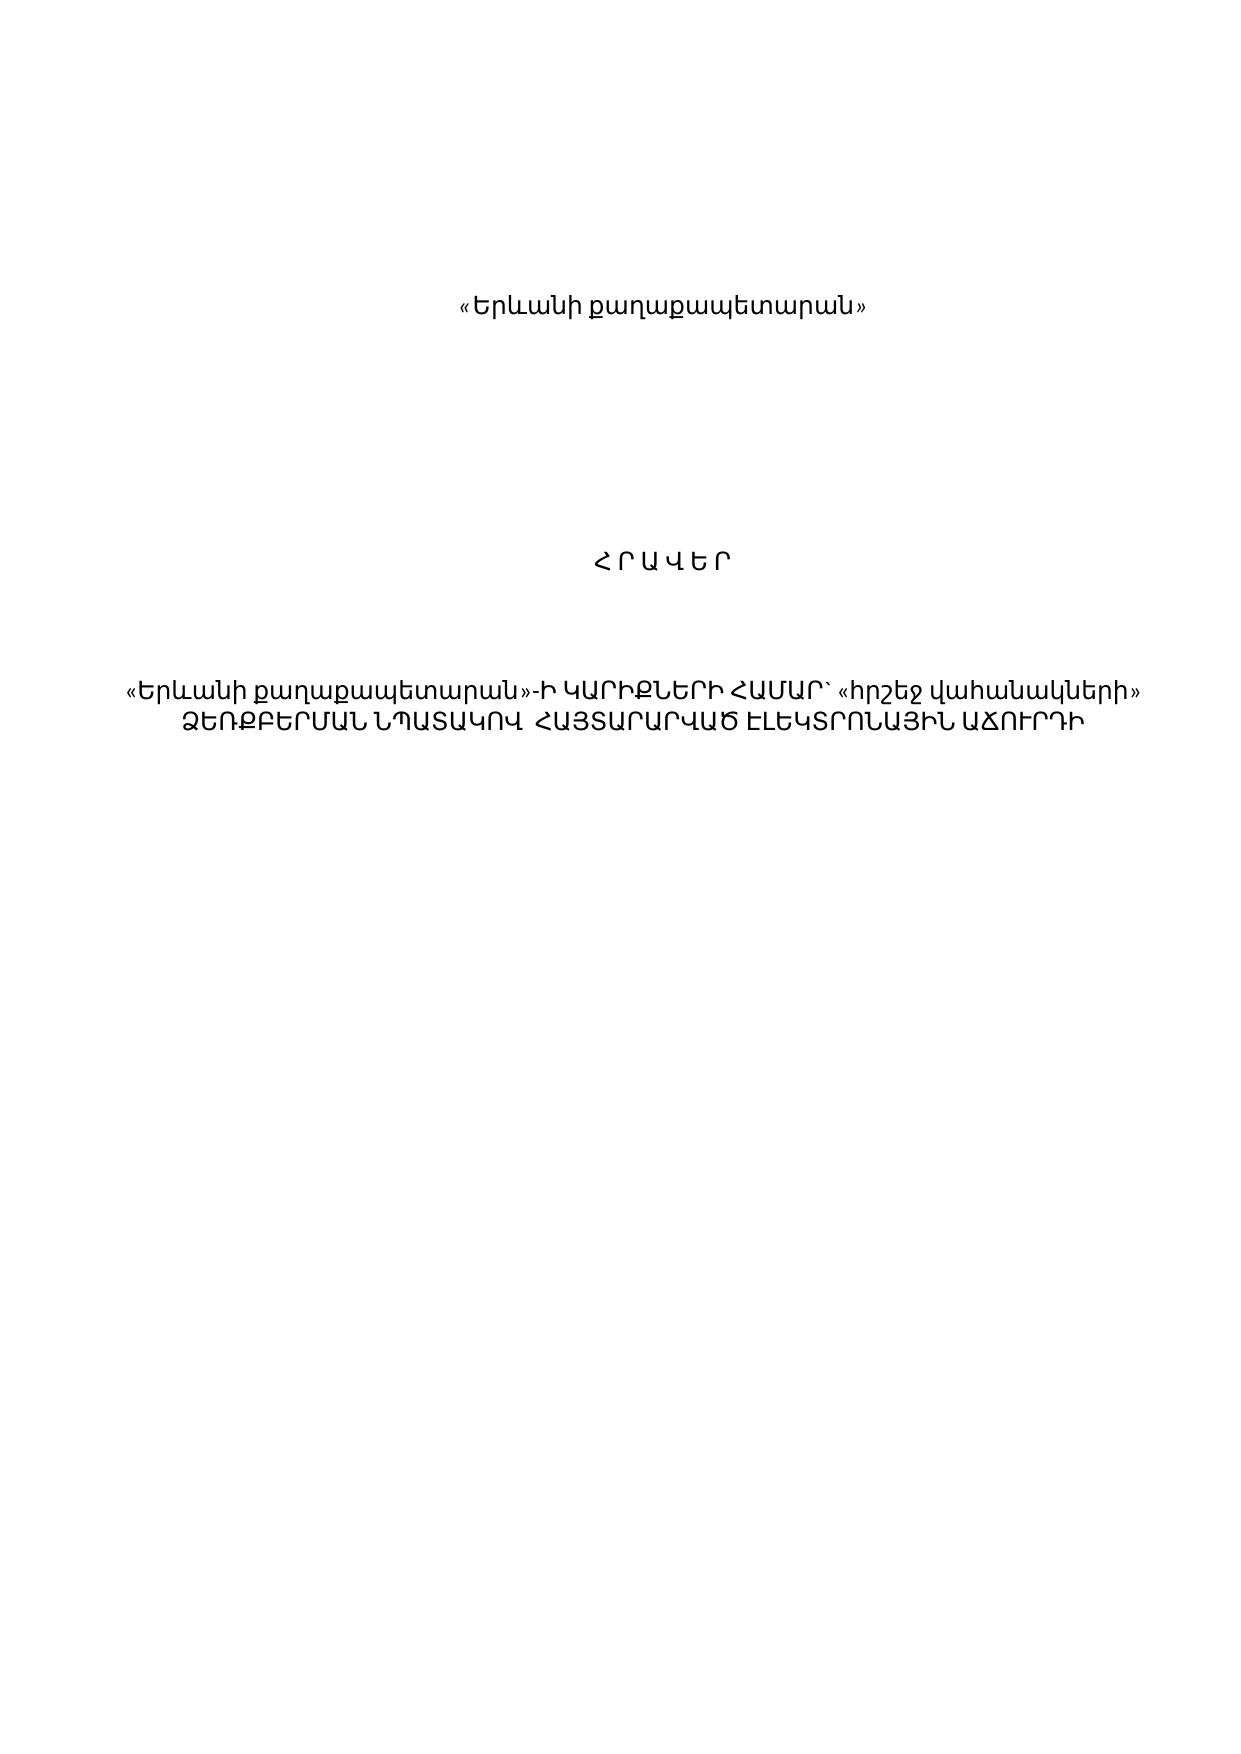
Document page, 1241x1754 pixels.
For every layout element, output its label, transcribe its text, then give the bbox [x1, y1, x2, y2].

text Հ Ր Ա Վ Ե Ր [94, 546, 1172, 577]
text « Երևանի քաղաքապետարան» [94, 290, 1172, 321]
text «Երևանի քաղաքապետարան»-Ի ԿԱՐԻՔՆԵՐԻ ՀԱՄԱՐ` «հրշեջ վահանակների» ՁԵՌՔԲԵՐՄԱՆ ՆՊԱՏԱԿՈՎ ՀԱՅՏԱՐԱՐՎԱԾ ԷԼԵԿՏՐՈՆԱՅԻՆ ԱՃՈՒՐԴԻ [94, 676, 1172, 737]
